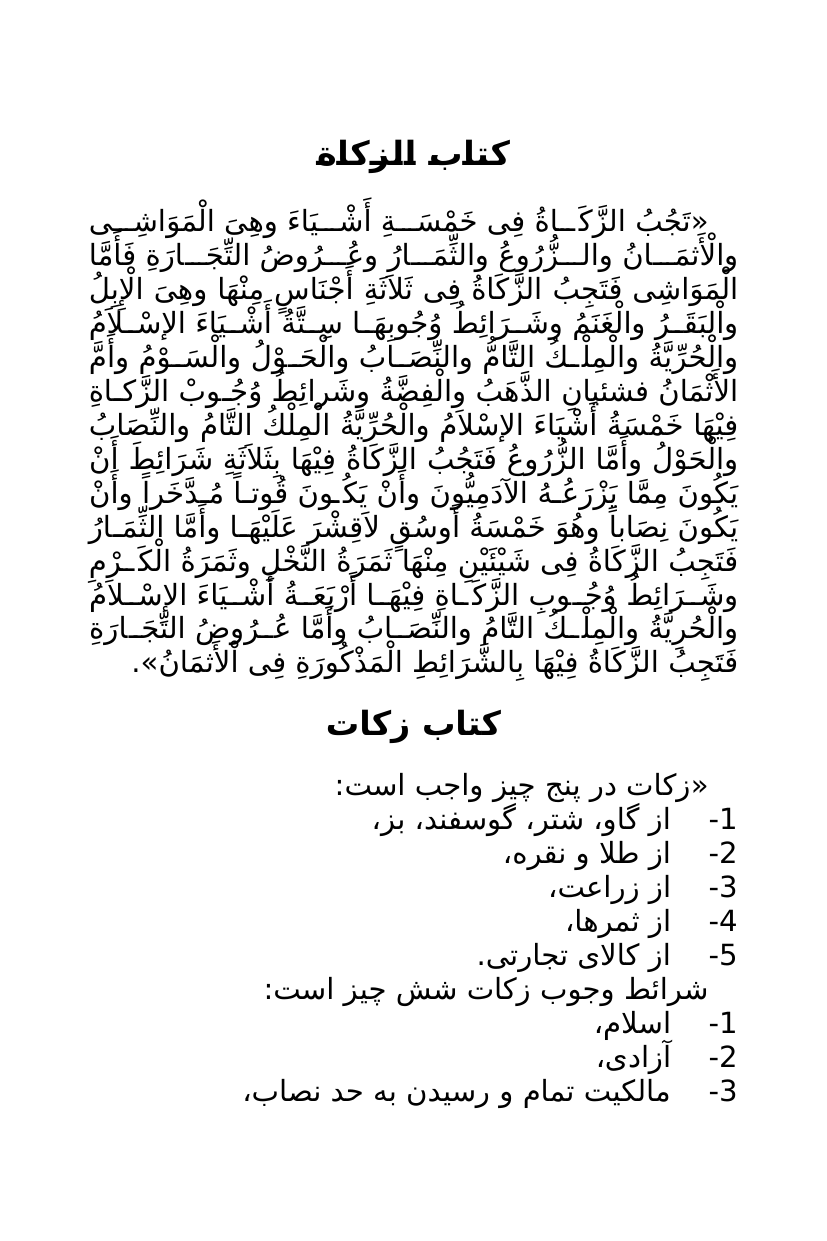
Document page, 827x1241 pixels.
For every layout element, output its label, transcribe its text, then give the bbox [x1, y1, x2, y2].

text شرائط وجوب زکات شش چیز است: [89, 972, 738, 1006]
text «زکات در پنج چیز واجب است: [89, 768, 738, 802]
list از ثمرها، [89, 904, 708, 938]
list مالکیت تمام و رسیدن به حد نصاب، [89, 1074, 708, 1108]
text کتاب الزکاة [89, 134, 738, 173]
text «تَجُبُ الزَّکَاةُ فِی خَمْسَةِ أَشْيَاءَ وهِیَ الْمَوَاشِی والْأَثمَانُ والزُّرُوعُ والثِّمَارُ وعُرُوضُ التِّجَارَةِ فَأَمَّا الْمَوَاشِی فَتَجِبُ الزَّکَاةُ فِی ثَلاَثَةِ أَجْنَاسٍ مِنْهَا وهِیَ الْإِبِلُ واْلبَقَرُ والْغَنَمُ وشَرَائِطُ وُجُوبِهَا سِتَّةُ أَشْيَاءَ الإسْلاَمُ والْحُرِّيَّةُ والْمِلْكُ التَّامُّ والنِّصَابُ والْحَوْلُ والْسَوْمُ وأَمَّ الأَثْمَانُ فشئيانِ الذَّهَبُ والْفِضَّةُ وشَرائِطُ وُجُوبْ الزَّکاةِ فِيْهَا خَمْسَةُ أَشْيَاءَ الإسْلاَمُ والْحُرِّيَّةُ الْمِلْكُ التَّامُ والنِّصَابُ والْحَوْلُ وأَمَّا الزُّرُوعُ فَتَجُبُ الزَّکَاةُ فِيْهَا بِثَلاَثَةِ شَرَائِطَ أَنْ يَکُونَ مِمَّا يَزْرَعُهُ الآدَمِيُّونَ وأَنْ يَکُونَ قُوتاً مُدَّخَراً وأَنْ يَکُونَ نِصَاباً وهُوَ خَمْسَةُ أَوسُقٍ لاَقِشْرَ عَلَيْهَا وأَمَّا الثِّمَارُ فَتَجِبُ الزَّکَاةُ فِی شَيْئَيْنِ مِنْهَا ثَمَرَةُ النَّخْلِ وثَمَرَةُ الْکَرْمِ وشَرَائِطُ وُجُوبِ الزَّکَاةِ فِيْهَا أَرْبَعَةُ أَشْيَاءَ الإسْلاَمُ والْحُرِيَّةُ والْمِلْكُ التَّامُ والنِّصَابُ وأَمَّا عُرُوضُ التِّجَارَةِ فَتَجِبُ الزَّکَاةُ فِيْهَا بِالشَّرَائِطِ الْمَذْکُورَةِ فِی اْلأَثمَانُ». [89, 204, 738, 680]
list از زراعت، [89, 870, 708, 904]
list اسلام، [89, 1006, 708, 1040]
list از طلا و نقره، [89, 836, 708, 870]
list آزادی، [89, 1040, 708, 1074]
list از گاو، شتر، گوسفند، بز، [89, 802, 708, 836]
text کتاب زکات [89, 705, 738, 743]
list از کالای تجارتی. [89, 938, 708, 972]
